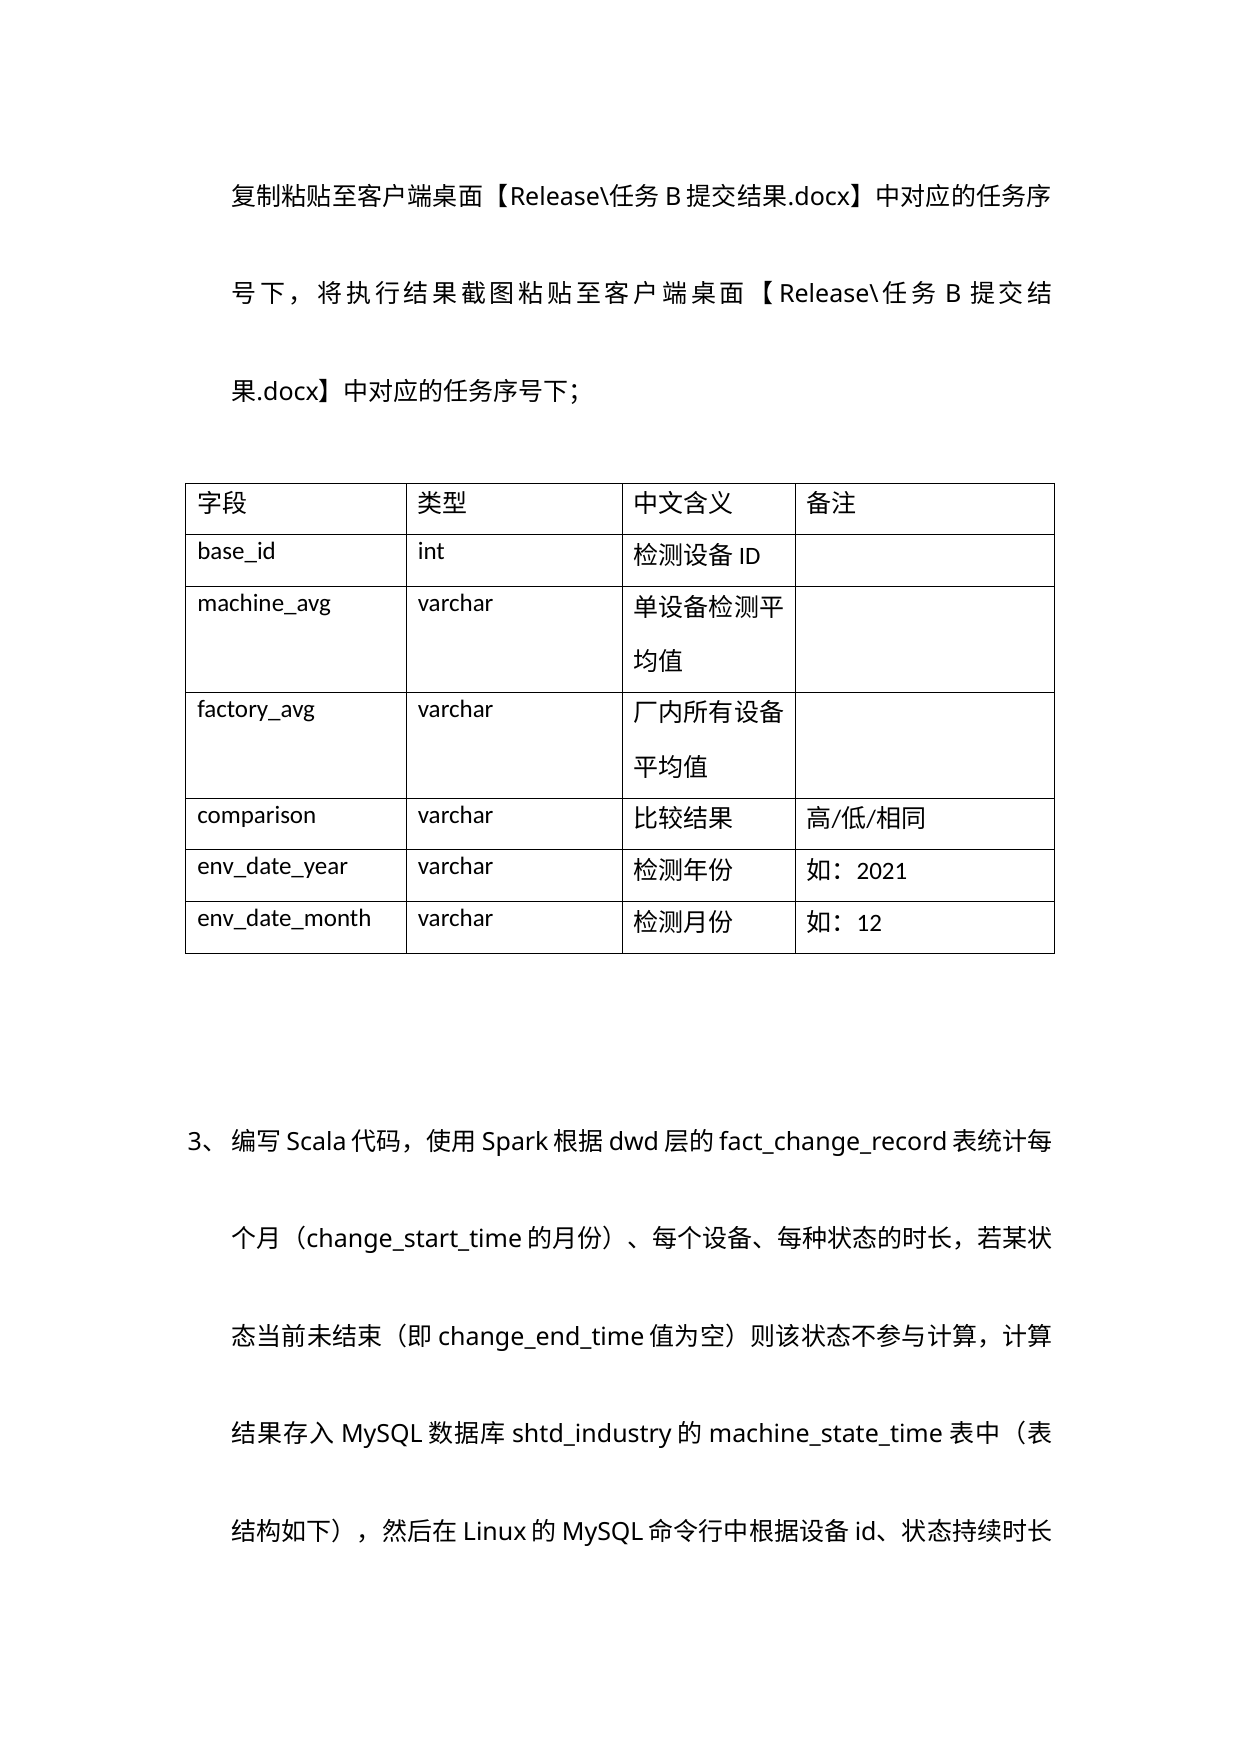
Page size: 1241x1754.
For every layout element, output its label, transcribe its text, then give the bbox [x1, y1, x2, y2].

table_cell varchar [407, 850, 622, 901]
table_cell 如：12 [796, 902, 1054, 952]
table_cell 检测设备ID [623, 535, 795, 586]
table_cell base_id [186, 535, 406, 586]
table_cell 高/低/相同 [796, 799, 1054, 849]
table_cell varchar [407, 902, 622, 952]
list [187, 162, 1053, 422]
table_header 备注 [796, 484, 1054, 534]
table_cell machine_avg [186, 587, 406, 692]
table_cell 单设备检测平均值 [623, 587, 795, 692]
table_cell [796, 587, 1054, 692]
table_header 字段 [186, 484, 406, 534]
table_cell [796, 693, 1054, 798]
table_cell comparison [186, 799, 406, 849]
table_cell 如：2021 [796, 850, 1054, 901]
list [187, 1107, 1053, 1562]
table_header 类型 [407, 484, 622, 534]
table_cell 厂内所有设备平均值 [623, 693, 795, 798]
table_cell [796, 535, 1054, 586]
table_cell varchar [407, 587, 622, 692]
table_cell 比较结果 [623, 799, 795, 849]
table_cell varchar [407, 693, 622, 798]
table_cell env_date_month [186, 902, 406, 952]
table_cell int [407, 535, 622, 586]
table_cell factory_avg [186, 693, 406, 798]
table_header 中文含义 [623, 484, 795, 534]
table_cell 检测月份 [623, 902, 795, 952]
table_cell varchar [407, 799, 622, 849]
table_cell env_date_year [186, 850, 406, 901]
table_cell 检测年份 [623, 850, 795, 901]
